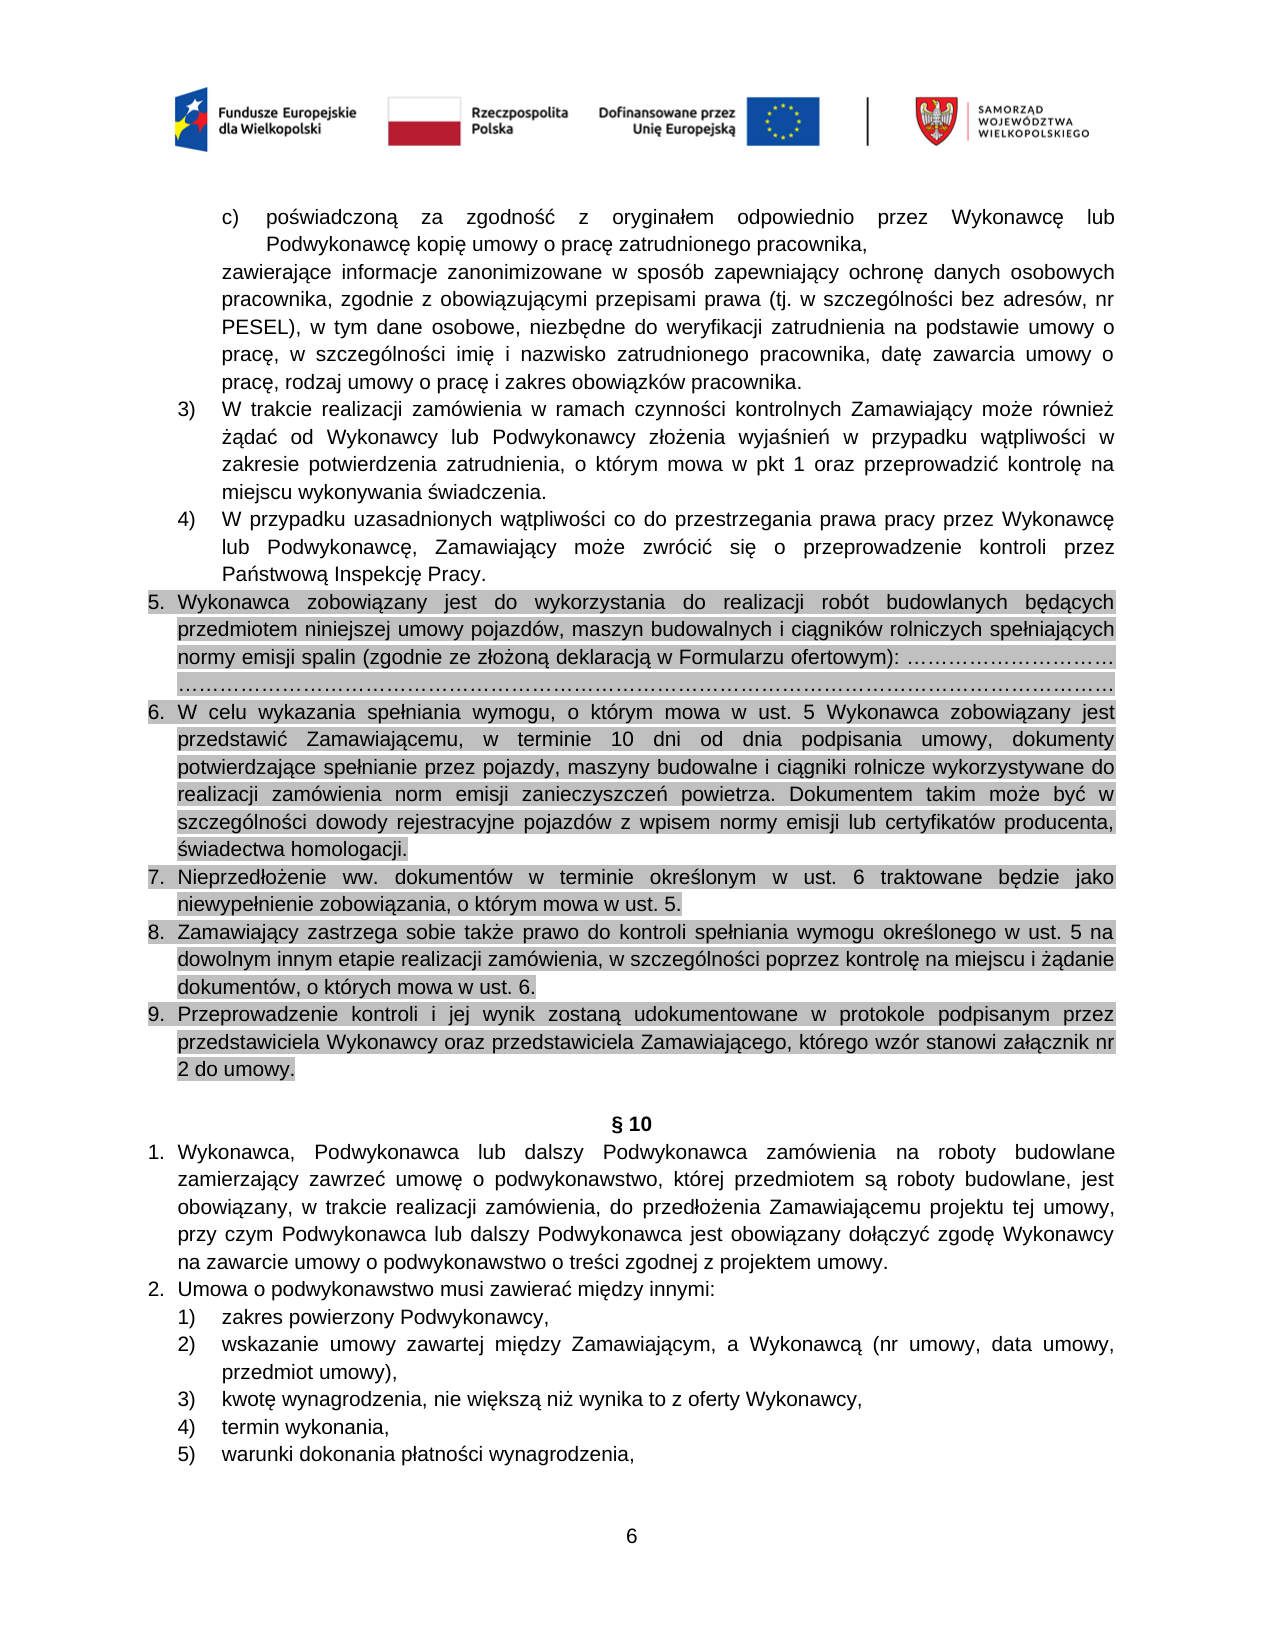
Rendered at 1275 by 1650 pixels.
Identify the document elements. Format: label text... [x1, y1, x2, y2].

list termin wykonania, [177, 1415, 1116, 1439]
list Nieprzedłożenie ww. dokumentów w terminie określonym w ust. 6 traktowane będzie jako niewypełnienie zobowiązania, o którym mowa w ust. 5. [148, 889, 1116, 916]
list Wykonawca zobowiązany jest do wykorzystania do realizacji robót budowlanych będących przedmiotem niniejszej umowy pojazdów, maszyn budowalnych i ciągników rolniczych spełniających normy emisji spalin (zgodnie ze złożoną deklaracją w Formularzu ofertowym): ………………………… ……………………………………………………………………………………………………………………… [148, 614, 1116, 696]
list zakres powierzony Podwykonawcy, [177, 1305, 1116, 1329]
list Przeprowadzenie kontroli i jej wynik zostaną udokumentowane w protokole podpisanym przez przedstawiciela Wykonawcy oraz przedstawiciela Zamawiającego, którego wzór stanowi załącznik nr 2 do umowy. [148, 1026, 1116, 1081]
list Wykonawca, Podwykonawca lub dalszy Podwykonawca zamówienia na roboty budowlane zamierzający zawrzeć umowę o podwykonawstwo, której przedmiotem są roboty budowlane, jest obowiązany, w trakcie realizacji zamówienia, do przedłożenia Zamawiającemu projektu tej umowy, przy czym Podwykonawca lub dalszy Podwykonawca jest obowiązany dołączyć zgodę Wykonawcy na zawarcie umowy o podwykonawstwo o treści zgodnej z projektem umowy. [148, 1140, 1116, 1274]
list W przypadku uzasadnionych wątpliwości co do przestrzegania prawa pracy przez Wykonawcę lub Podwykonawcę, Zamawiający może zwrócić się o przeprowadzenie kontroli przez Państwową Inspekcję Pracy. [177, 507, 1116, 586]
list Umowa o podwykonawstwo musi zawierać między innymi: [148, 1277, 1116, 1301]
list W celu wykazania spełniania wymogu, o którym mowa w ust. 5 Wykonawca zobowiązany jest przedstawić Zamawiającemu, w terminie 10 dni od dnia podpisania umowy, dokumenty potwierdzające spełnianie przez pojazdy, maszyny budowalne i ciągniki rolnicze wykorzystywane do realizacji zamówienia norm emisji zanieczyszczeń powietrza. Dokumentem takim może być w szczególności dowody rejestracyjne pojazdów z wpisem normy emisji lub certyfikatów producenta, świadectwa homologacji. [148, 724, 1116, 861]
list Zamawiający zastrzega sobie także prawo do kontroli spełniania wymogu określonego w ust. 5 na dowolnym innym etapie realizacji zamówienia, w szczególności poprzez kontrolę na miejscu i żądanie dokumentów, o których mowa w ust. 6. [148, 944, 1116, 999]
picture [159, 72, 1105, 168]
list wskazanie umowy zawartej między Zamawiającym, a Wykonawcą (nr umowy, data umowy, przedmiot umowy), [177, 1332, 1116, 1384]
list W trakcie realizacji zamówienia w ramach czynności kontrolnych Zamawiający może również żądać od Wykonawcy lub Podwykonawcy złożenia wyjaśnień w przypadku wątpliwości w zakresie potwierdzenia zatrudnienia, o którym mowa w pkt 1 oraz przeprowadzić kontrolę na miejscu wykonywania świadczenia. [177, 397, 1116, 504]
text § 10 [148, 1112, 1116, 1136]
list warunki dokonania płatności wynagrodzenia, [177, 1442, 1116, 1466]
list poświadczoną za zgodność z oryginałem odpowiednio przez Wykonawcę lub Podwykonawcę kopię umowy o pracę zatrudnionego pracownika, [222, 205, 1116, 256]
text zawierające informacje zanonimizowane w sposób zapewniający ochronę danych osobowych pracownika, zgodnie z obowiązującymi przepisami prawa (tj. w szczególności bez adresów, nr PESEL), w tym dane osobowe, niezbędne do weryfikacji zatrudnienia na podstawie umowy o pracę, w szczególności imię i nazwisko zatrudnionego pracownika, datę zawarcia umowy o pracę, rodzaj umowy o pracę i zakres obowiązków pracownika. [221, 260, 1116, 394]
list kwotę wynagrodzenia, nie większą niż wynika to z oferty Wykonawcy, [177, 1387, 1116, 1411]
